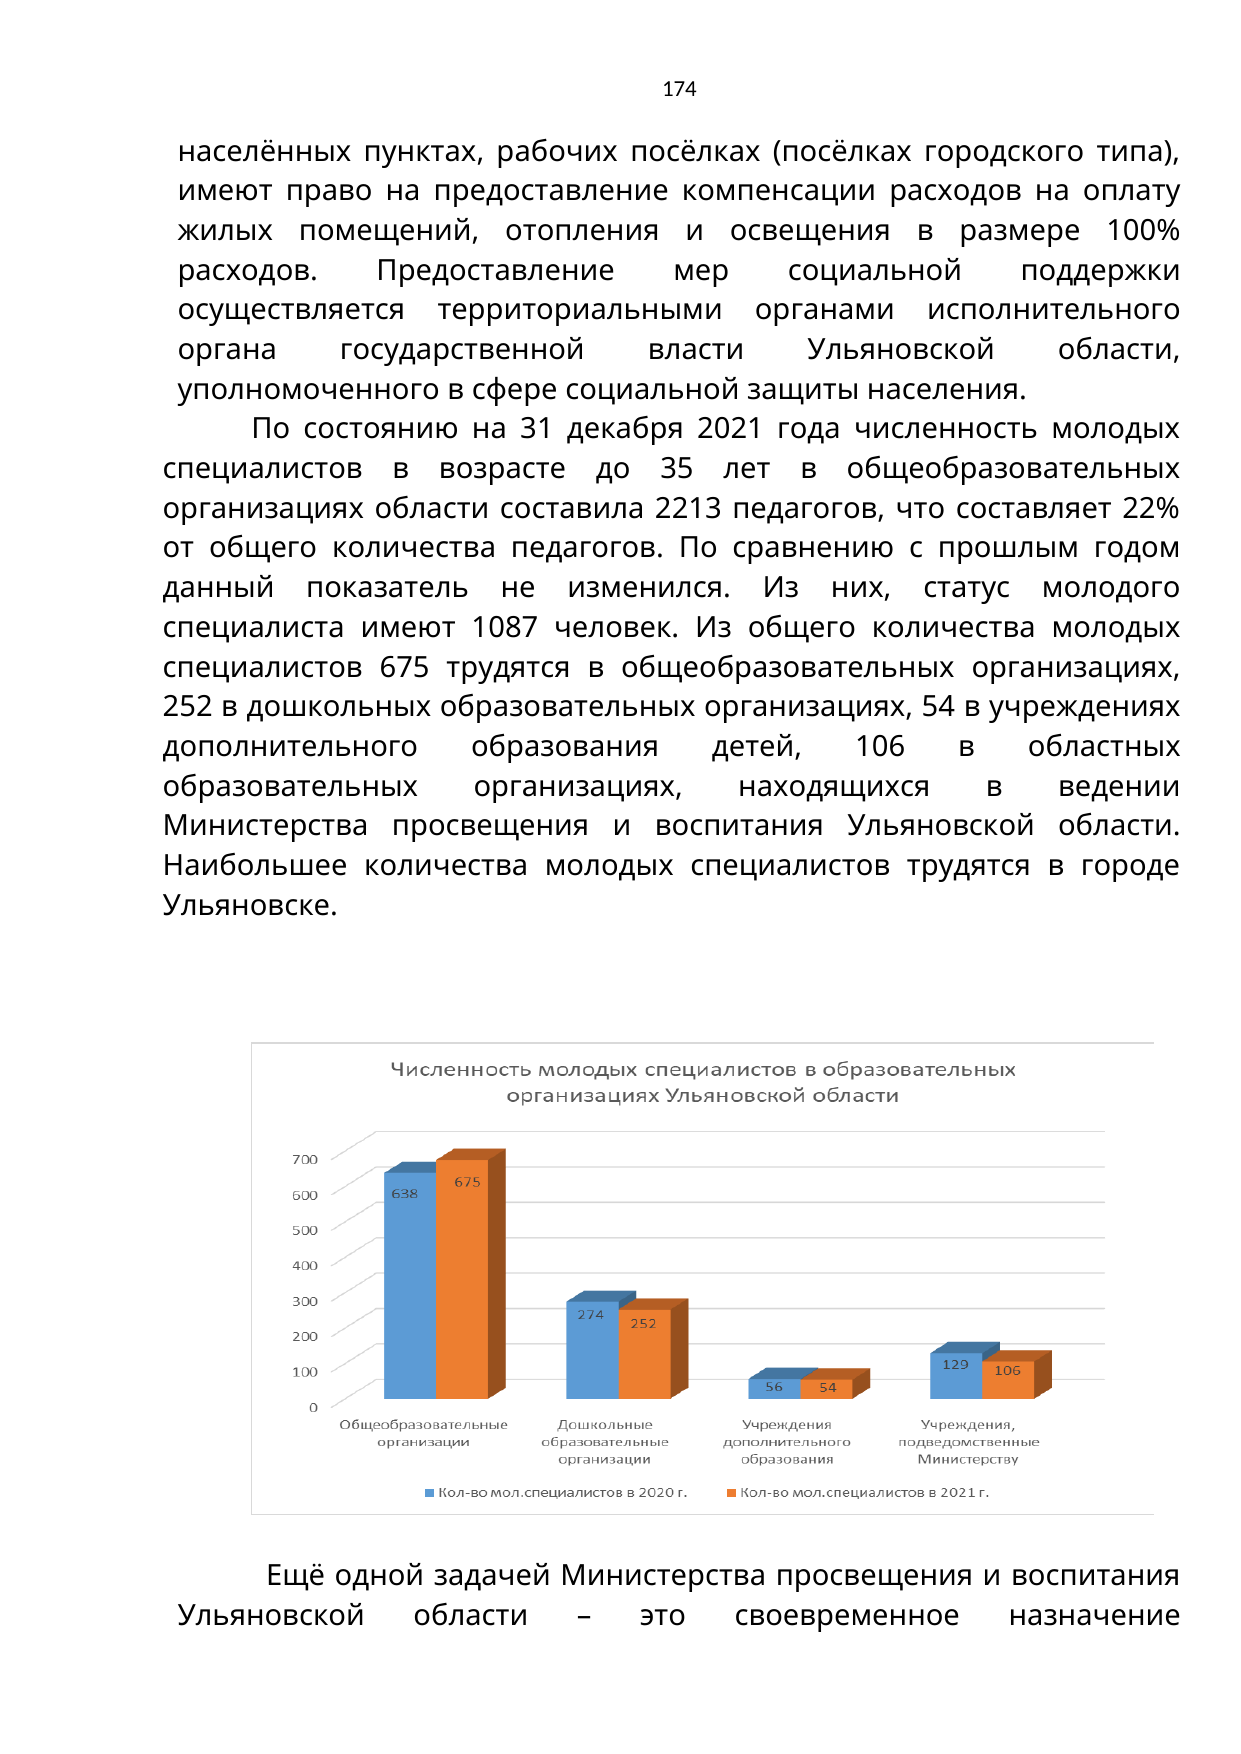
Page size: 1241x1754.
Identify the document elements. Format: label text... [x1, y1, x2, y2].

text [177, 1554, 1181, 1634]
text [177, 130, 1181, 408]
picture [251, 1042, 1154, 1515]
text По состоянию на 31 декабря 2021 года численность молодых специалистов в возрасте до 35 лет в общеобразовательных организациях области составила 2213 педагогов, что составляет 22% от общего количества педагогов. По сравнению с прошлым годом данный показатель не изменился. Из них, статус молодого специалиста имеют 1087 человек. Из общего количества молодых специалистов 675 трудятся в общеобразовательных организациях, 252 в дошкольных образовательных организациях, 54 в учреждениях дополнительного образования детей, 106 в областных образовательных организациях, находящихся в ведении Министерства просвещения и воспитания Ульяновской области. Наибольшее количества молодых специалистов трудятся в городе Ульяновске. [162, 408, 1181, 924]
